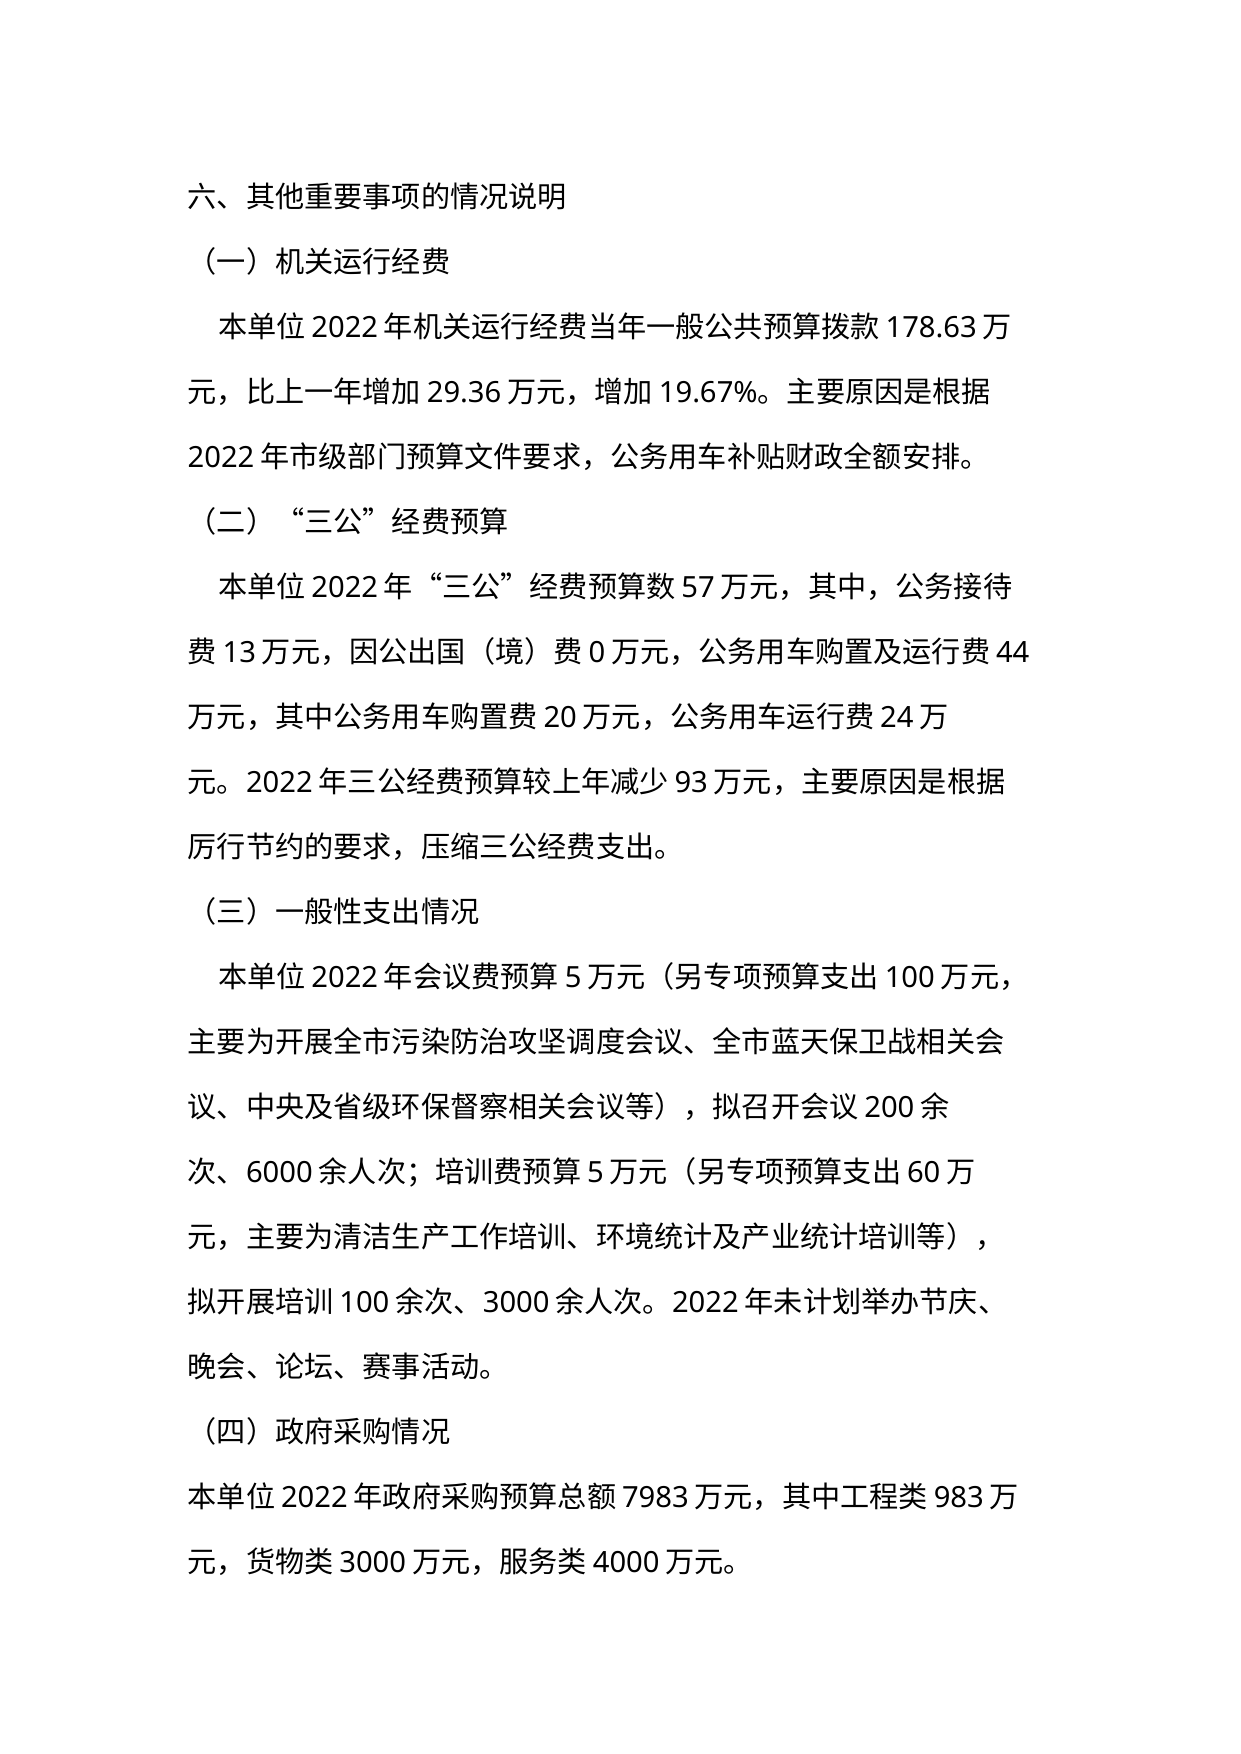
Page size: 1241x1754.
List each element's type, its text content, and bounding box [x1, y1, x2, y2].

table_cell 本单位2022年会议费预算5万元（另专项预算支出100万元，主要为开展全市污染防治攻坚调度会议、全市蓝天保卫战相关会议、中央及省级环保督察相关会议等），拟召开会议200余次、6000余人次；培训费预算5万元（另专项预算支出60万元，主要为清洁生产工作培训、环境统计及产业统计培训等），拟开展培训100余次、3000余人次。2022年未计划举办节庆、晚会、论坛、赛事活动。 [176, 942, 1041, 1397]
table_cell 本单位2022年政府采购预算总额7983万元，其中工程类983万元，货物类3000万元，服务类4000万元。 [176, 1462, 1041, 1592]
table_cell （二）“三公”经费预算 [176, 487, 1041, 552]
table_cell 本单位2022年机关运行经费当年一般公共预算拨款178.63万元，比上一年增加29.36万元，增加19.67%。主要原因是根据2022年市级部门预算文件要求，公务用车补贴财政全额安排。 [176, 292, 1041, 487]
table_cell （三）一般性支出情况 [176, 877, 1041, 942]
table_cell （一）机关运行经费 [176, 227, 1041, 292]
table_cell 本单位2022年“三公”经费预算数57万元，其中，公务接待费13万元，因公出国（境）费0万元，公务用车购置及运行费44万元，其中公务用车购置费20万元，公务用车运行费24万元。2022年三公经费预算较上年减少93万元，主要原因是根据厉行节约的要求，压缩三公经费支出。 [176, 552, 1041, 877]
table_cell （四）政府采购情况 [176, 1397, 1041, 1462]
table_cell 六、其他重要事项的情况说明 [176, 162, 1041, 227]
